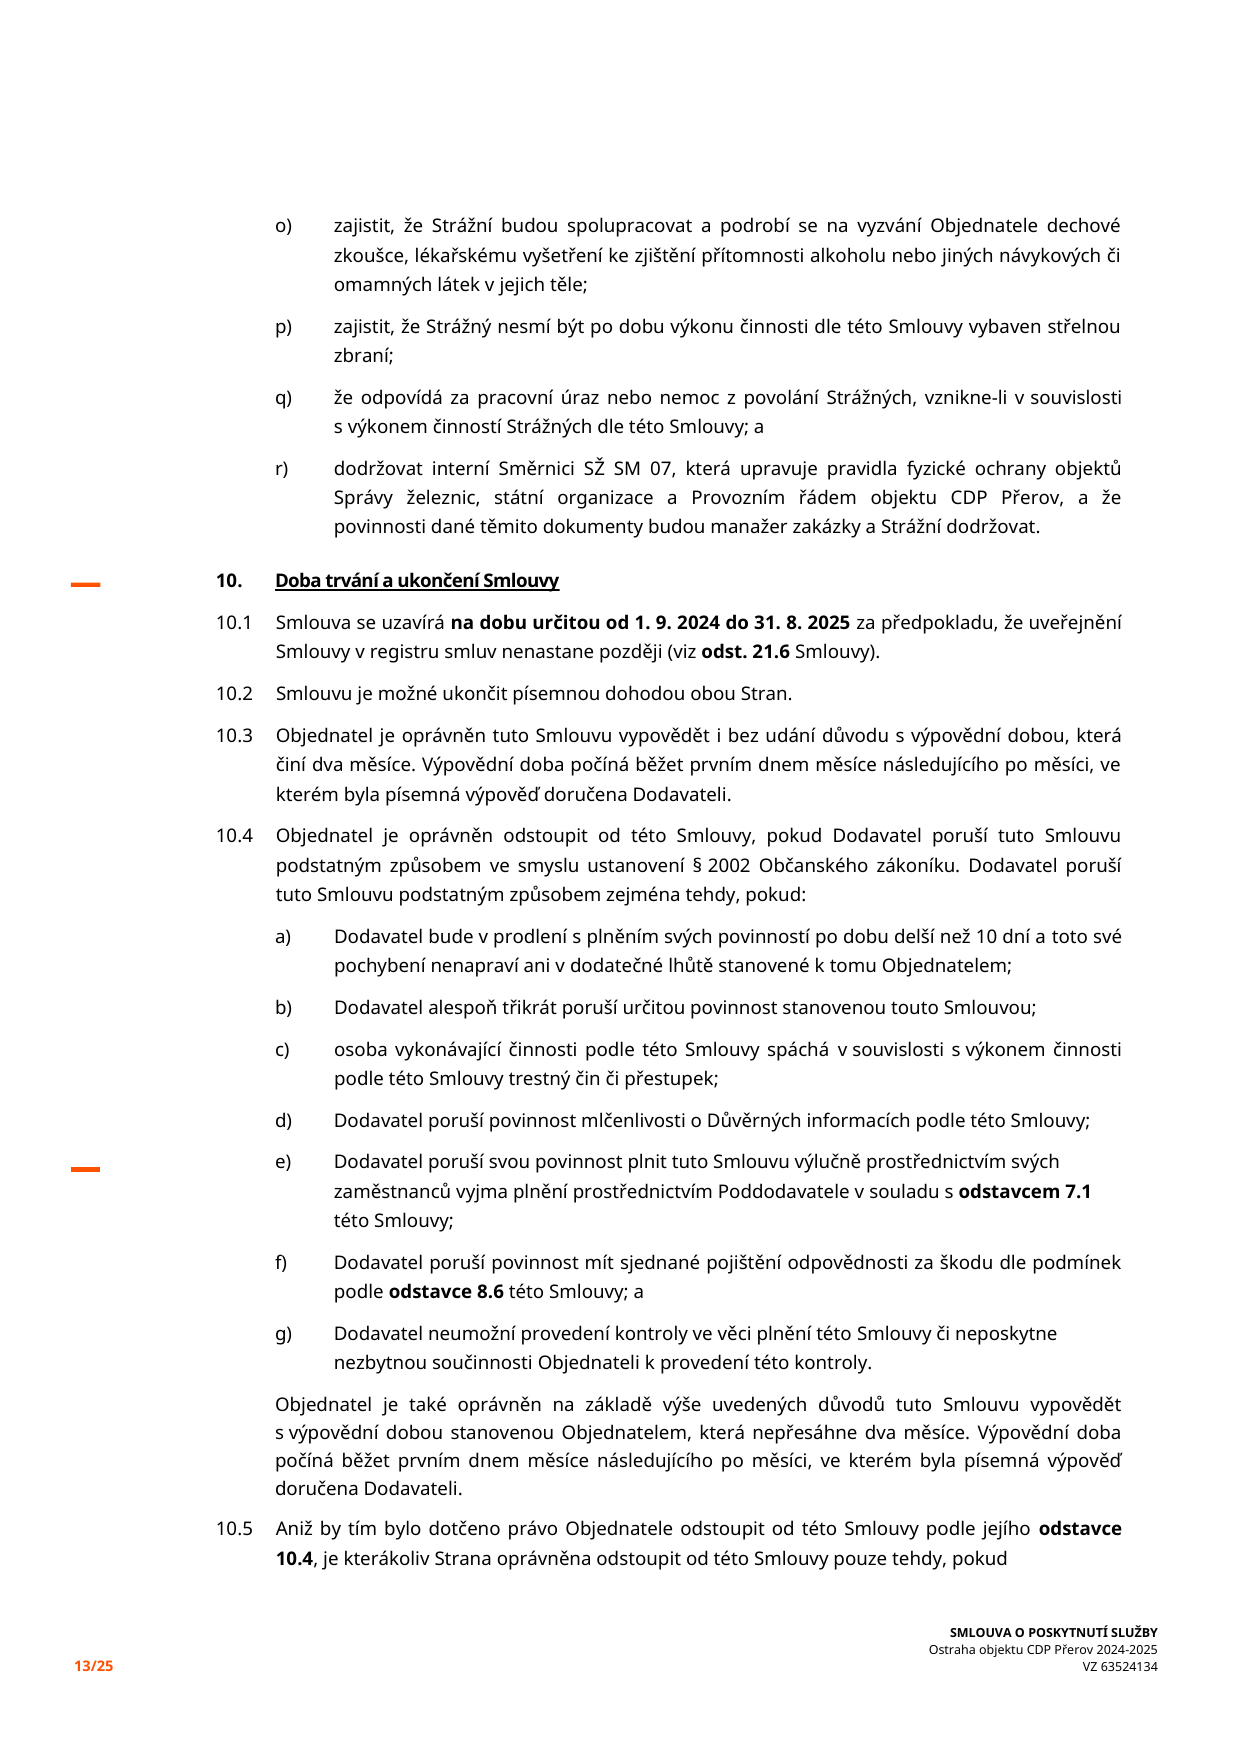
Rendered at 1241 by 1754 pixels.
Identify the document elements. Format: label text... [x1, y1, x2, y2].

list Dodavatel bude v prodlení s plněním svých povinností po dobu delší než 10 dní a toto své pochybení nenapraví ani v dodatečné lhůtě stanovené k tomu Objednatelem; [275, 923, 1122, 978]
list dodržovat interní Směrnici SŽ SM 07, která upravuje pravidla fyzické ochrany objektů Správy železnic, státní organizace a Provozním řádem objektu CDP Přerov, a že povinnosti dané těmito dokumenty budou manažer zakázky a Strážní dodržovat. [275, 455, 1122, 539]
subtitle Objednatel je také oprávněn na základě výše uvedených důvodů tuto Smlouvu vypovědět s výpovědní dobou stanovenou Objednatelem, která nepřesáhne dva měsíce. Výpovědní doba počíná běžet prvním dnem měsíce následujícího po měsíci, ve kterém byla písemná výpověď doručena Dodavateli. [275, 1391, 1122, 1501]
list Dodavatel poruší povinnost mlčenlivosti o Důvěrných informacích podle této Smlouvy; [275, 1107, 1122, 1132]
subtitle Objednatel je oprávněn odstoupit od této Smlouvy, pokud Dodavatel poruší tuto Smlouvu podstatným způsobem ve smyslu ustanovení § 2002 Občanského zákoníku. Dodavatel poruší tuto Smlouvu podstatným způsobem zejména tehdy, pokud: [216, 823, 1122, 907]
subtitle Smlouva se uzavírá na dobu určitou od 1. 9. 2024 do 31. 8. 2025 za předpokladu, že uveřejnění Smlouvy v registru smluv nenastane později (viz odst. 21.6 Smlouvy). [216, 609, 1122, 664]
subtitle Smlouvu je možné ukončit písemnou dohodou obou Stran. [216, 681, 1122, 706]
list Dodavatel poruší povinnost mít sjednané pojištění odpovědnosti za škodu dle podmínek podle odstavce 8.6 této Smlouvy; a [275, 1249, 1122, 1304]
list zajistit, že Strážný nesmí být po dobu výkonu činnosti dle této Smlouvy vybaven střelnou zbraní; [275, 313, 1122, 368]
subtitle Aniž by tím bylo dotčeno právo Objednatele odstoupit od této Smlouvy podle jejího odstavce 10.4, je kterákoliv Strana oprávněna odstoupit od této Smlouvy pouze tehdy, pokud [216, 1516, 1122, 1570]
list že odpovídá za pracovní úraz nebo nemoc z povolání Strážných, vznikne-li v souvislosti s výkonem činností Strážných dle této Smlouvy; a [275, 384, 1122, 439]
list Dodavatel neumožní provedení kontroly ve věci plnění této smlouvy či neposkytne nezbytnou součinnosti Objednateli k provedení této kontroly. [275, 1320, 1122, 1375]
list osoba vykonávající činnosti podle této Smlouvy spáchá v souvislosti s výkonem činnosti podle této Smlouvy trestný čin či přestupek; [275, 1036, 1122, 1091]
list zajistit, že Strážní budou spolupracovat a podrobí se na vyzvání Objednatele dechové zkoušce, lékařskému vyšetření ke zjištění přítomnosti alkoholu nebo jiných návykových či omamných látek v jejich těle; [275, 213, 1122, 297]
subtitle Doba trvání a ukončení Smlouvy [216, 568, 1122, 593]
list Dodavatel poruší svou povinnost plnit tuto Smlouvu výlučně prostřednictvím svých zaměstnanců vyjma plnění prostřednictvím Poddodavatele v souladu s odstavcem 7.1 této Smlouvy; [275, 1149, 1122, 1233]
list Dodavatel alespoň třikrát poruší určitou povinnost stanovenou touto Smlouvou; [275, 994, 1122, 1019]
subtitle Objednatel je oprávněn tuto Smlouvu vypovědět i bez udání důvodu s výpovědní dobou, která činí dva měsíce. Výpovědní doba počíná běžet prvním dnem měsíce následujícího po měsíci, ve kterém byla písemná výpověď doručena Dodavateli. [216, 722, 1122, 806]
